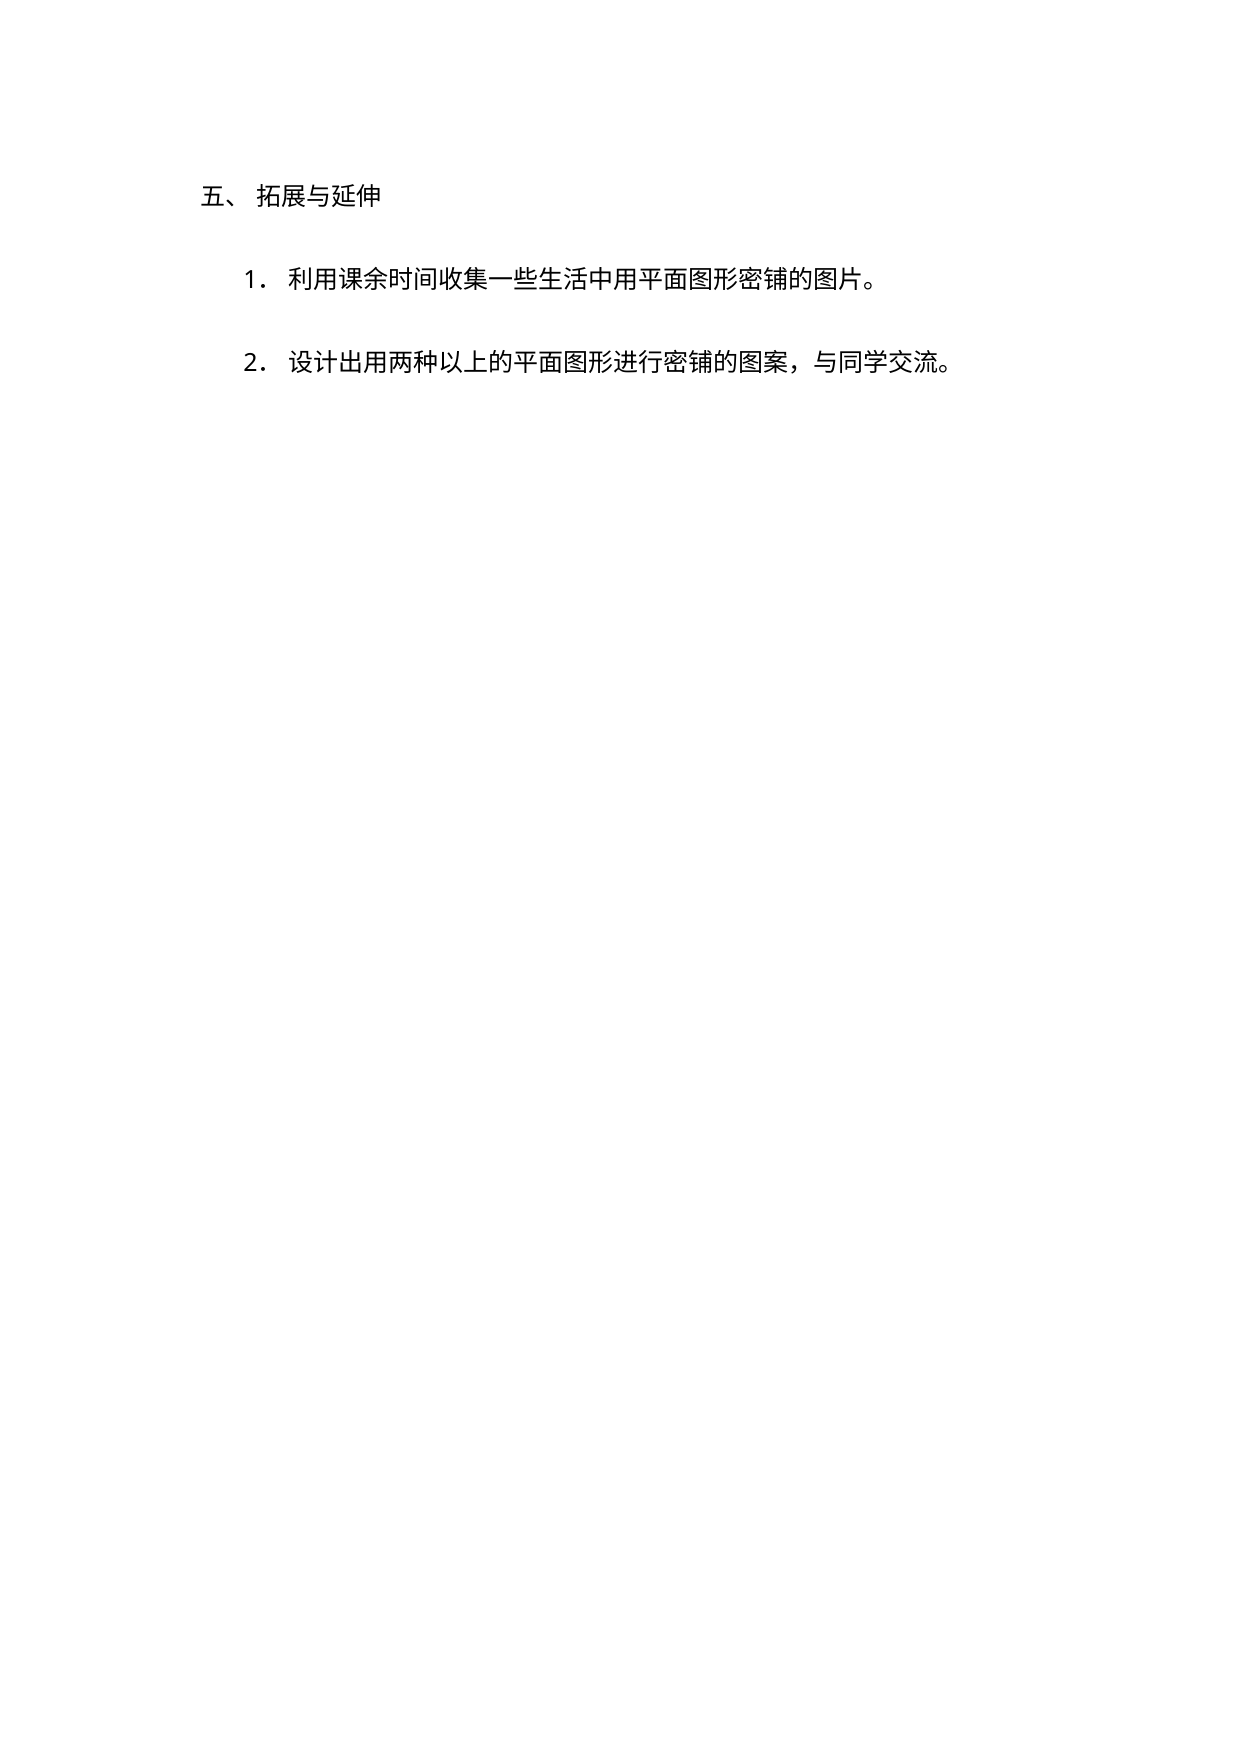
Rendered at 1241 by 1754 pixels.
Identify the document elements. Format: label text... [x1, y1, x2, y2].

text 1． 利用课余时间收集一些生活中用平面图形密铺的图片。 [187, 245, 1053, 310]
text 2． 设计出用两种以上的平面图形进行密铺的图案，与同学交流。 [187, 328, 1053, 393]
text 五、 拓展与延伸 [187, 162, 1053, 227]
